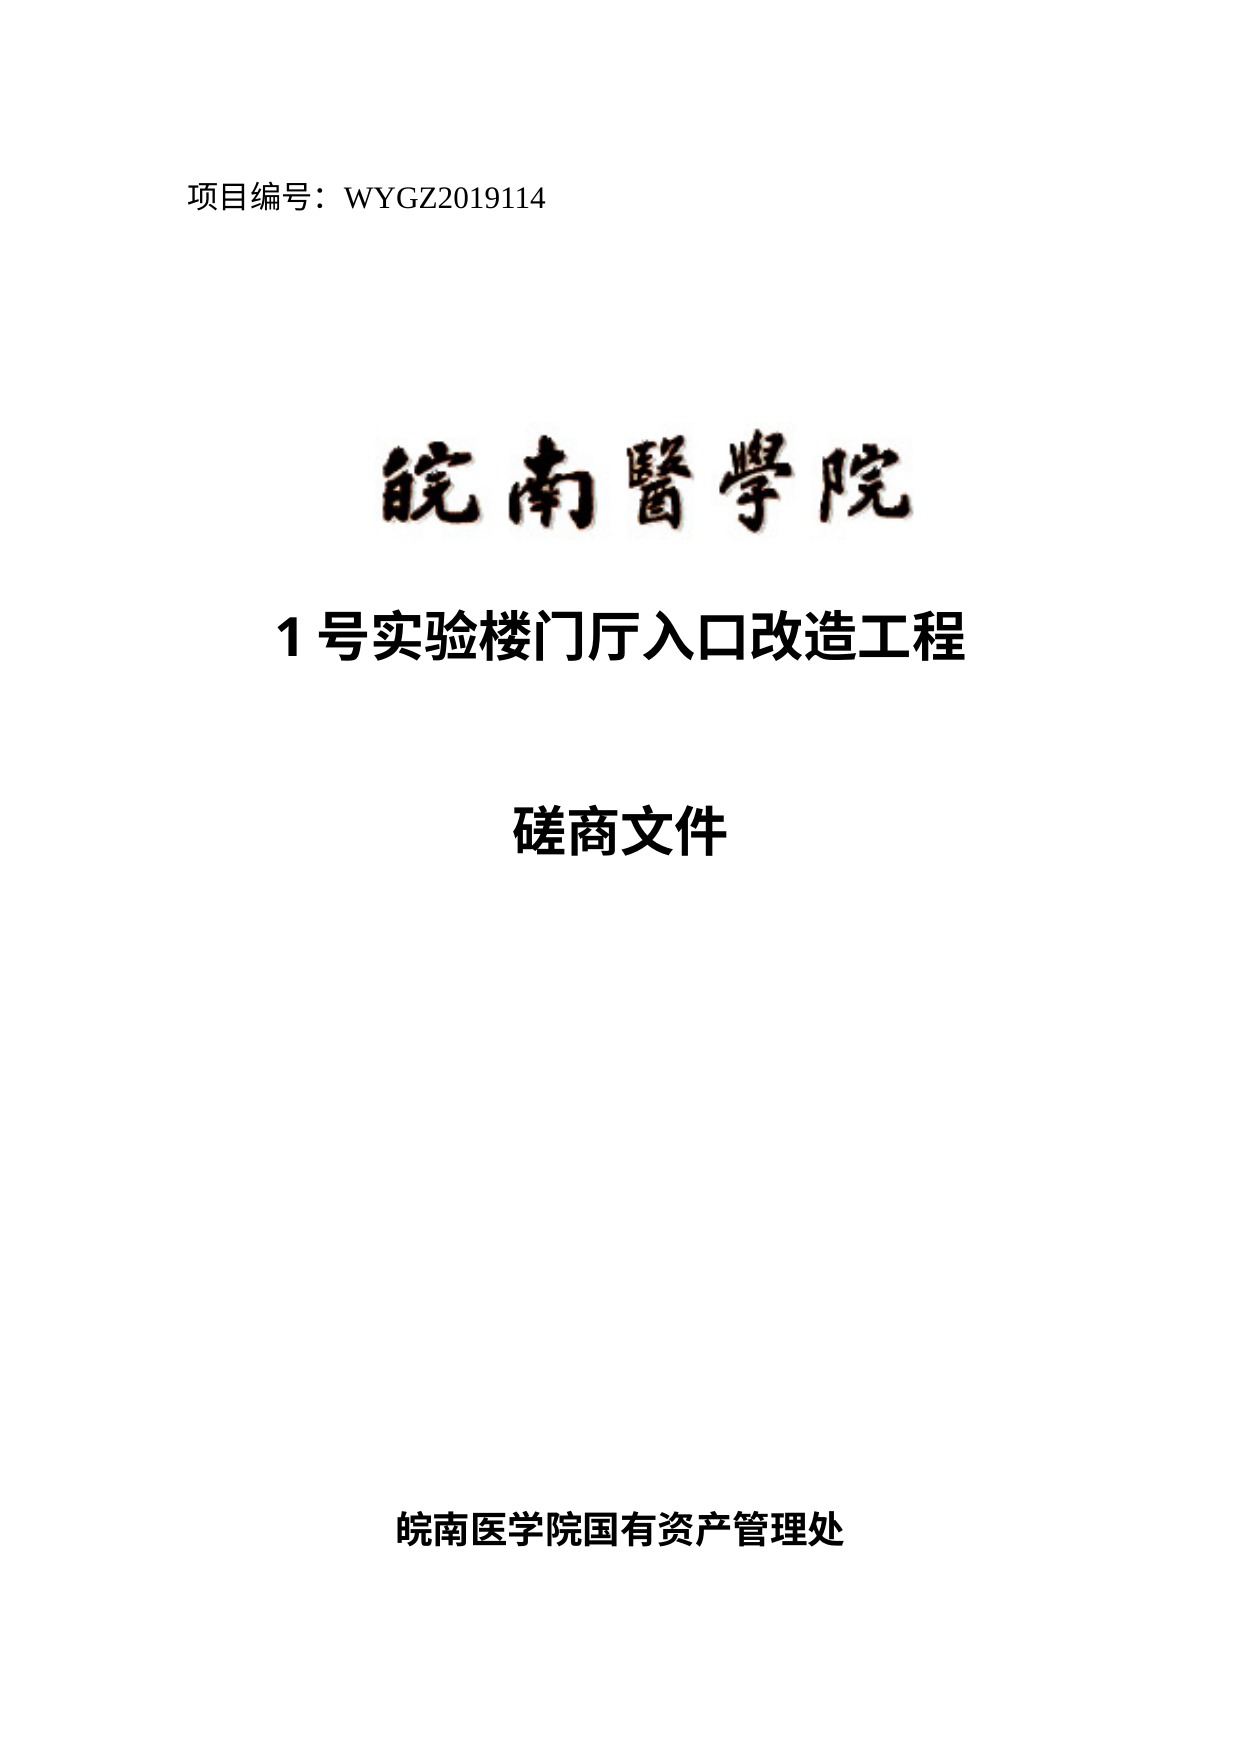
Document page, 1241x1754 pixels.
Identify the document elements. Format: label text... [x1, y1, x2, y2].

text 磋商文件 [187, 779, 1053, 877]
text 项目编号：WYGZ2019114 [187, 162, 1053, 227]
picture [375, 422, 920, 540]
text 1号实验楼门厅入口改造工程 [187, 584, 1053, 682]
text 皖南医学院国有资产管理处 [187, 1494, 1053, 1559]
